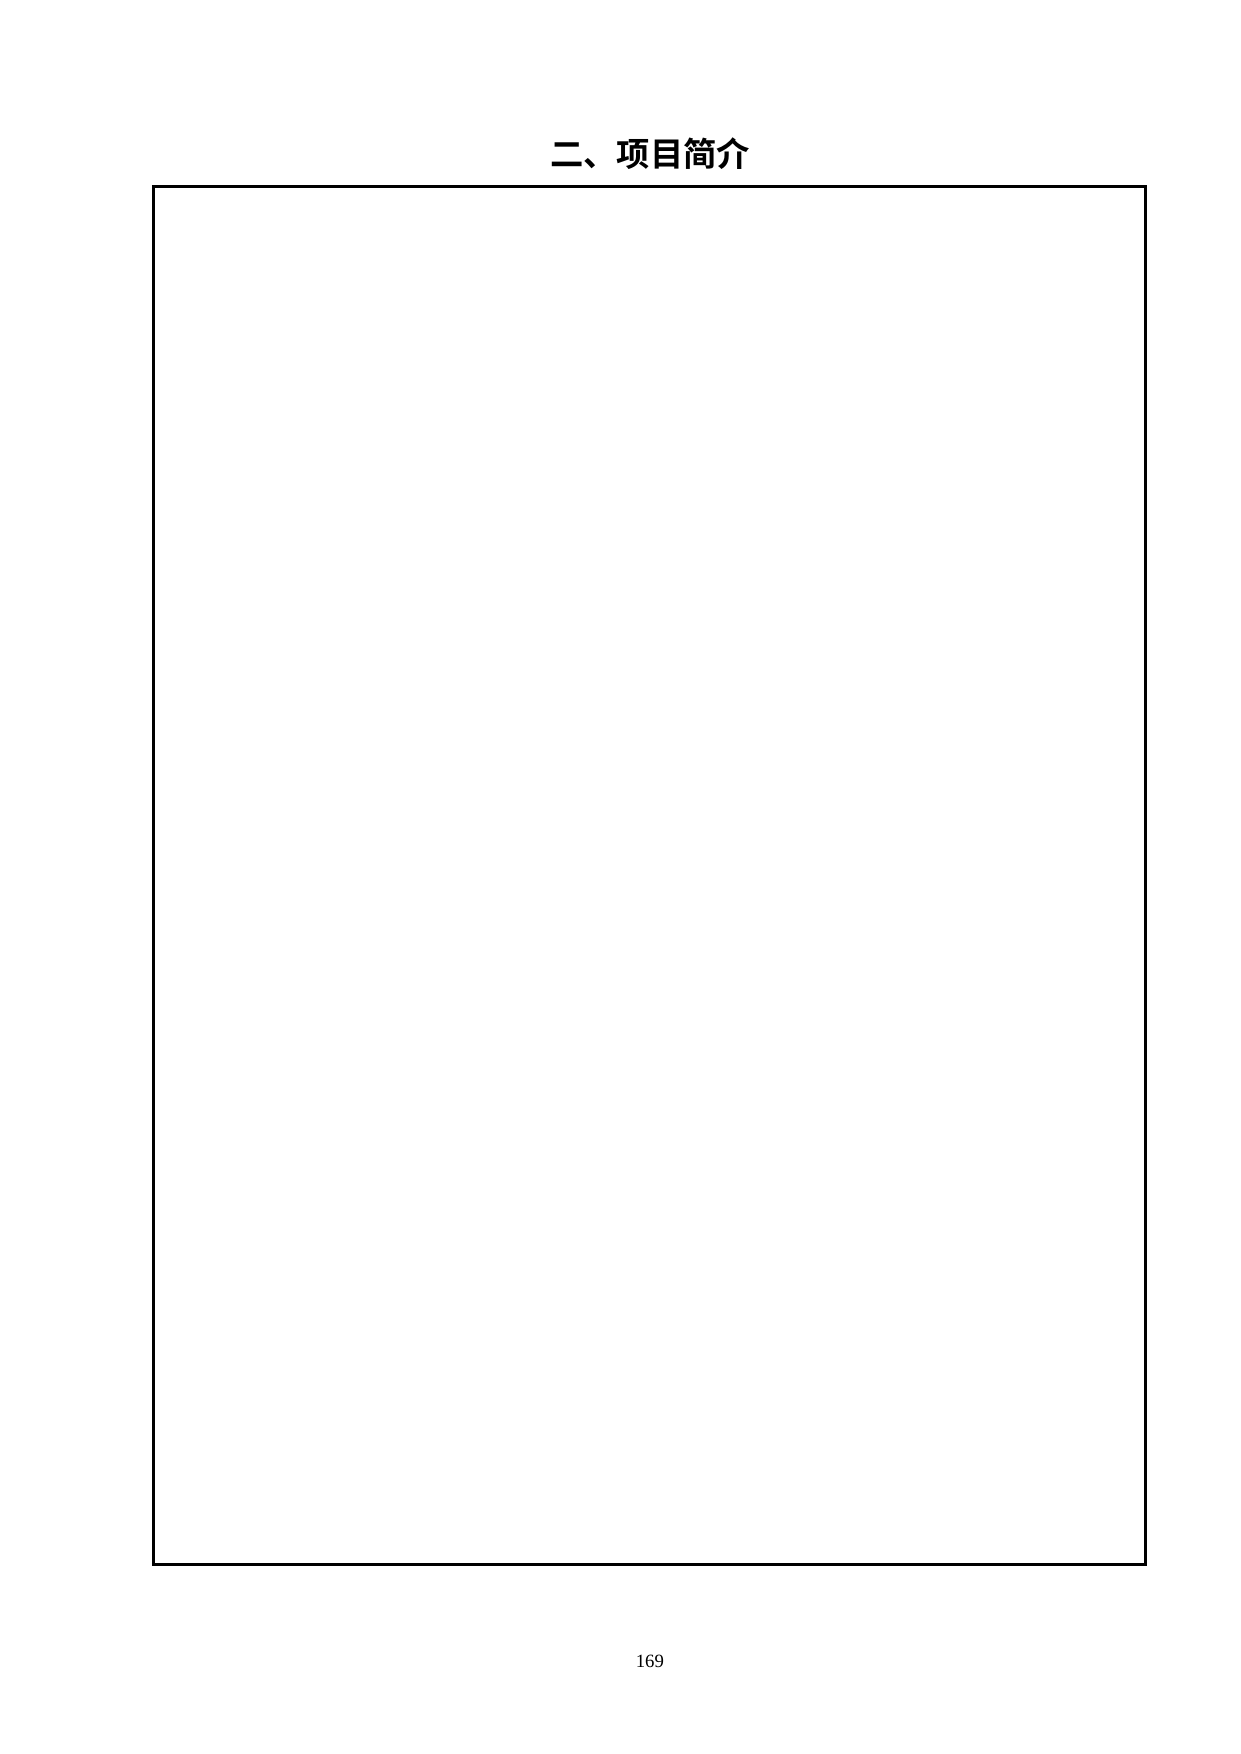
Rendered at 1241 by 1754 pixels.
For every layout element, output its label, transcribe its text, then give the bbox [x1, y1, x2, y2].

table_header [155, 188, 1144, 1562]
subtitle 二、项目简介 [148, 119, 1152, 185]
